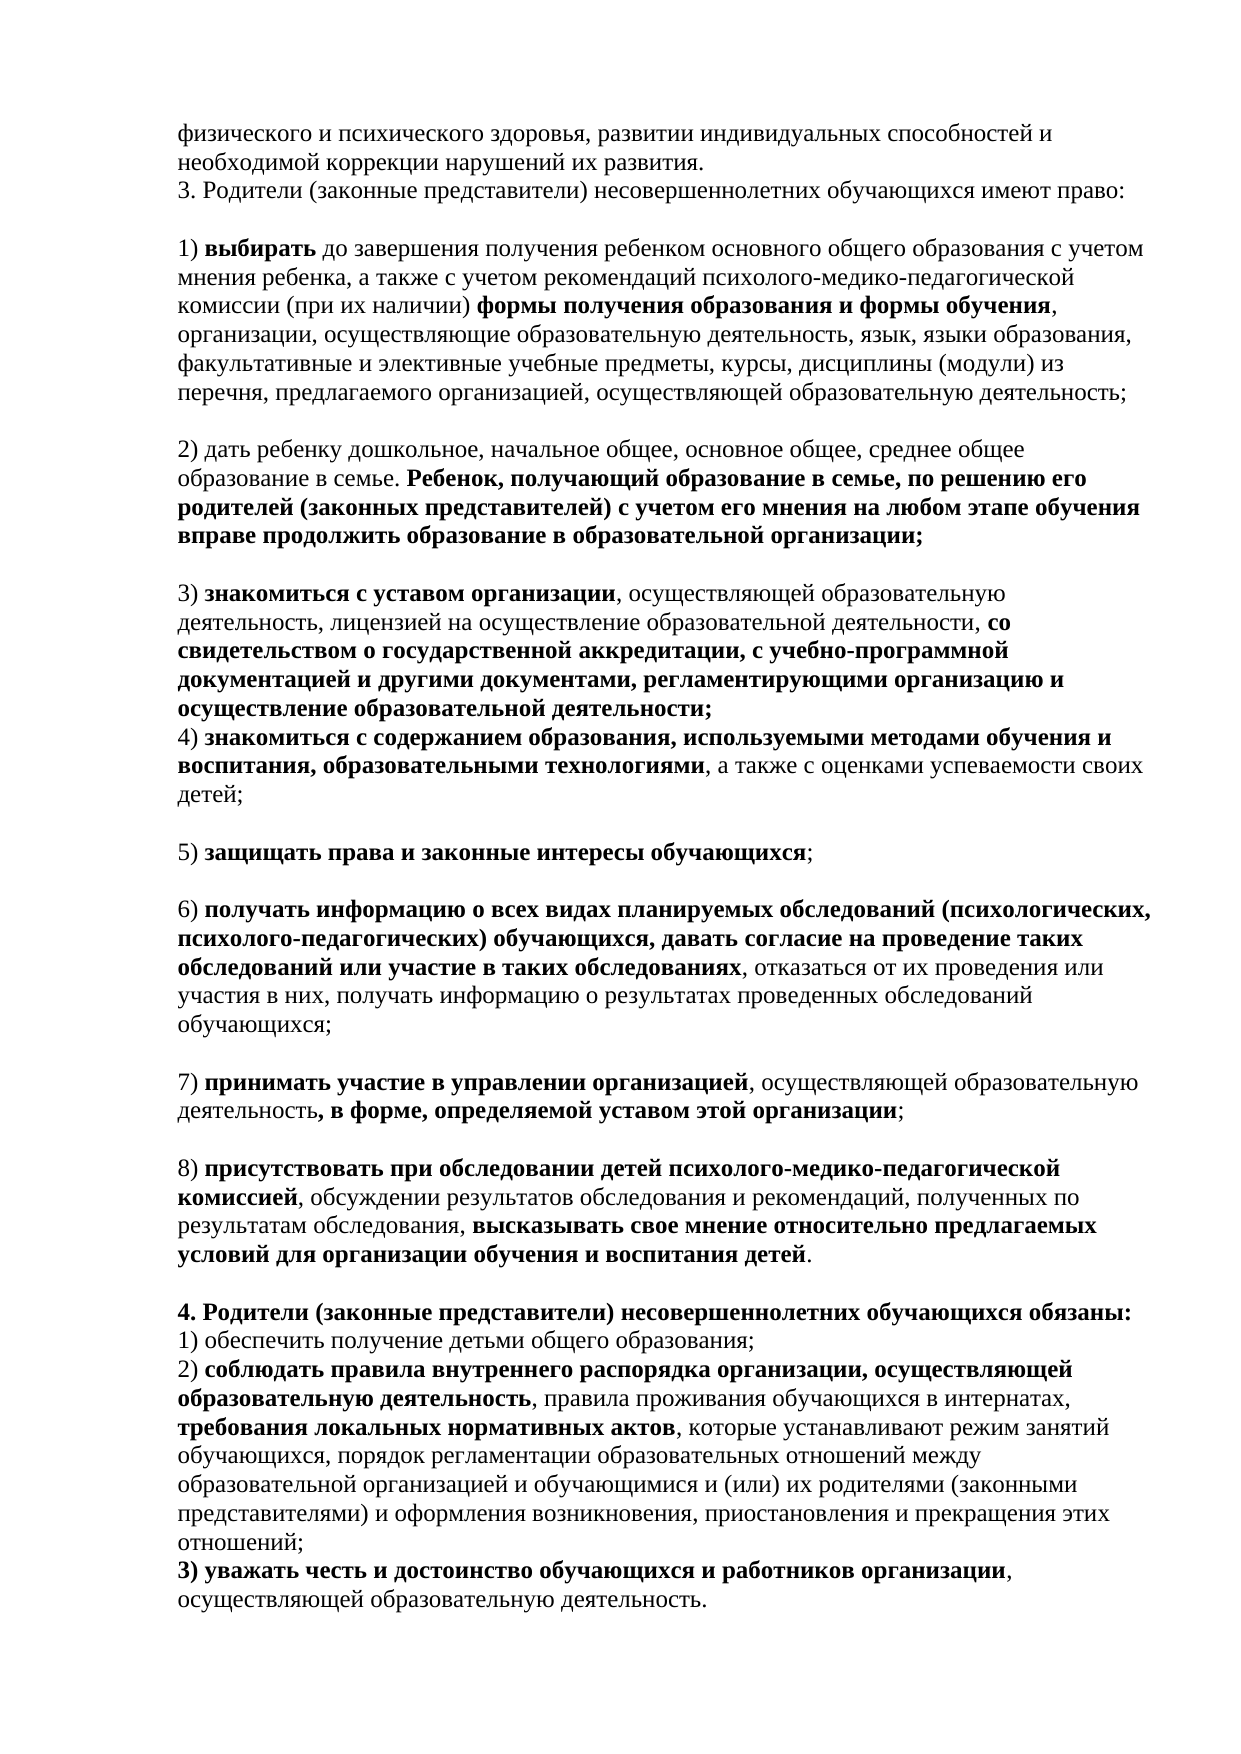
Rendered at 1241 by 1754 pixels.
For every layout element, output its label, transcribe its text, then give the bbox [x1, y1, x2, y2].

text 3) уважать честь и достоинство обучающихся и работников организации, осуществляющей образовательную деятельность. [177, 1556, 1152, 1613]
text 4) знакомиться с содержанием образования, используемыми методами обучения и воспитания, образовательными технологиями, а также с оценками успеваемости своих детей; [177, 722, 1152, 808]
text 4. Родители (законные представители) несовершеннолетних обучающихся обязаны: [177, 1297, 1152, 1326]
text 6) получать информацию о всех видах планируемых обследований (психологических, психолого-педагогических) обучающихся, давать согласие на проведение таких обследований или участие в таких обследованиях, отказаться от их проведения или участия в них, получать информацию о результатах проведенных обследований обучающихся; [177, 894, 1152, 1038]
text 3. Родители (законные представители) несовершеннолетних обучающихся имеют право: [177, 176, 1152, 204]
text 2) соблюдать правила внутреннего распорядка организации, осуществляющей образовательную деятельность, правила проживания обучающихся в интернатах, требования локальных нормативных актов, которые устанавливают режим занятий обучающихся, порядок регламентации образовательных отношений между образовательной организацией и обучающимися и (или) их родителями (законными представителями) и оформления возникновения, приостановления и прекращения этих отношений; [177, 1354, 1152, 1556]
text 8) присутствовать при обследовании детей психолого-медико-педагогической комиссией, обсуждении результатов обследования и рекомендаций, полученных по результатам обследования, высказывать свое мнение относительно предлагаемых условий для организации обучения и воспитания детей. [177, 1153, 1152, 1268]
text 1) обеспечить получение детьми общего образования; [177, 1326, 1152, 1354]
text 1) выбирать до завершения получения ребенком основного общего образования с учетом мнения ребенка, а также с учетом рекомендаций психолого-медико-педагогической комиссии (при их наличии) формы получения образования и формы обучения, организации, осуществляющие образовательную деятельность, язык, языки образования, факультативные и элективные учебные предметы, курсы, дисциплины (модули) из перечня, предлагаемого организацией, осуществляющей образовательную деятельность; [177, 233, 1152, 406]
text 3) знакомиться с уставом организации, осуществляющей образовательную деятельность, лицензией на осуществление образовательной деятельности, со свидетельством о государственной аккредитации, с учебно-программной документацией и другими документами, регламентирующими организацию и осуществление образовательной деятельности; [177, 578, 1152, 722]
text 5) защищать права и законные интересы обучающихся; [177, 837, 1152, 866]
text 2) дать ребенку дошкольное, начальное общее, основное общее, среднее общее образование в семье. Ребенок, получающий образование в семье, по решению его родителей (законных представителей) с учетом его мнения на любом этапе обучения вправе продолжить образование в образовательной организации; [177, 434, 1152, 549]
text 7) принимать участие в управлении организацией, осуществляющей образовательную деятельность, в форме, определяемой уставом этой организации; [177, 1067, 1152, 1124]
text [177, 118, 1152, 176]
